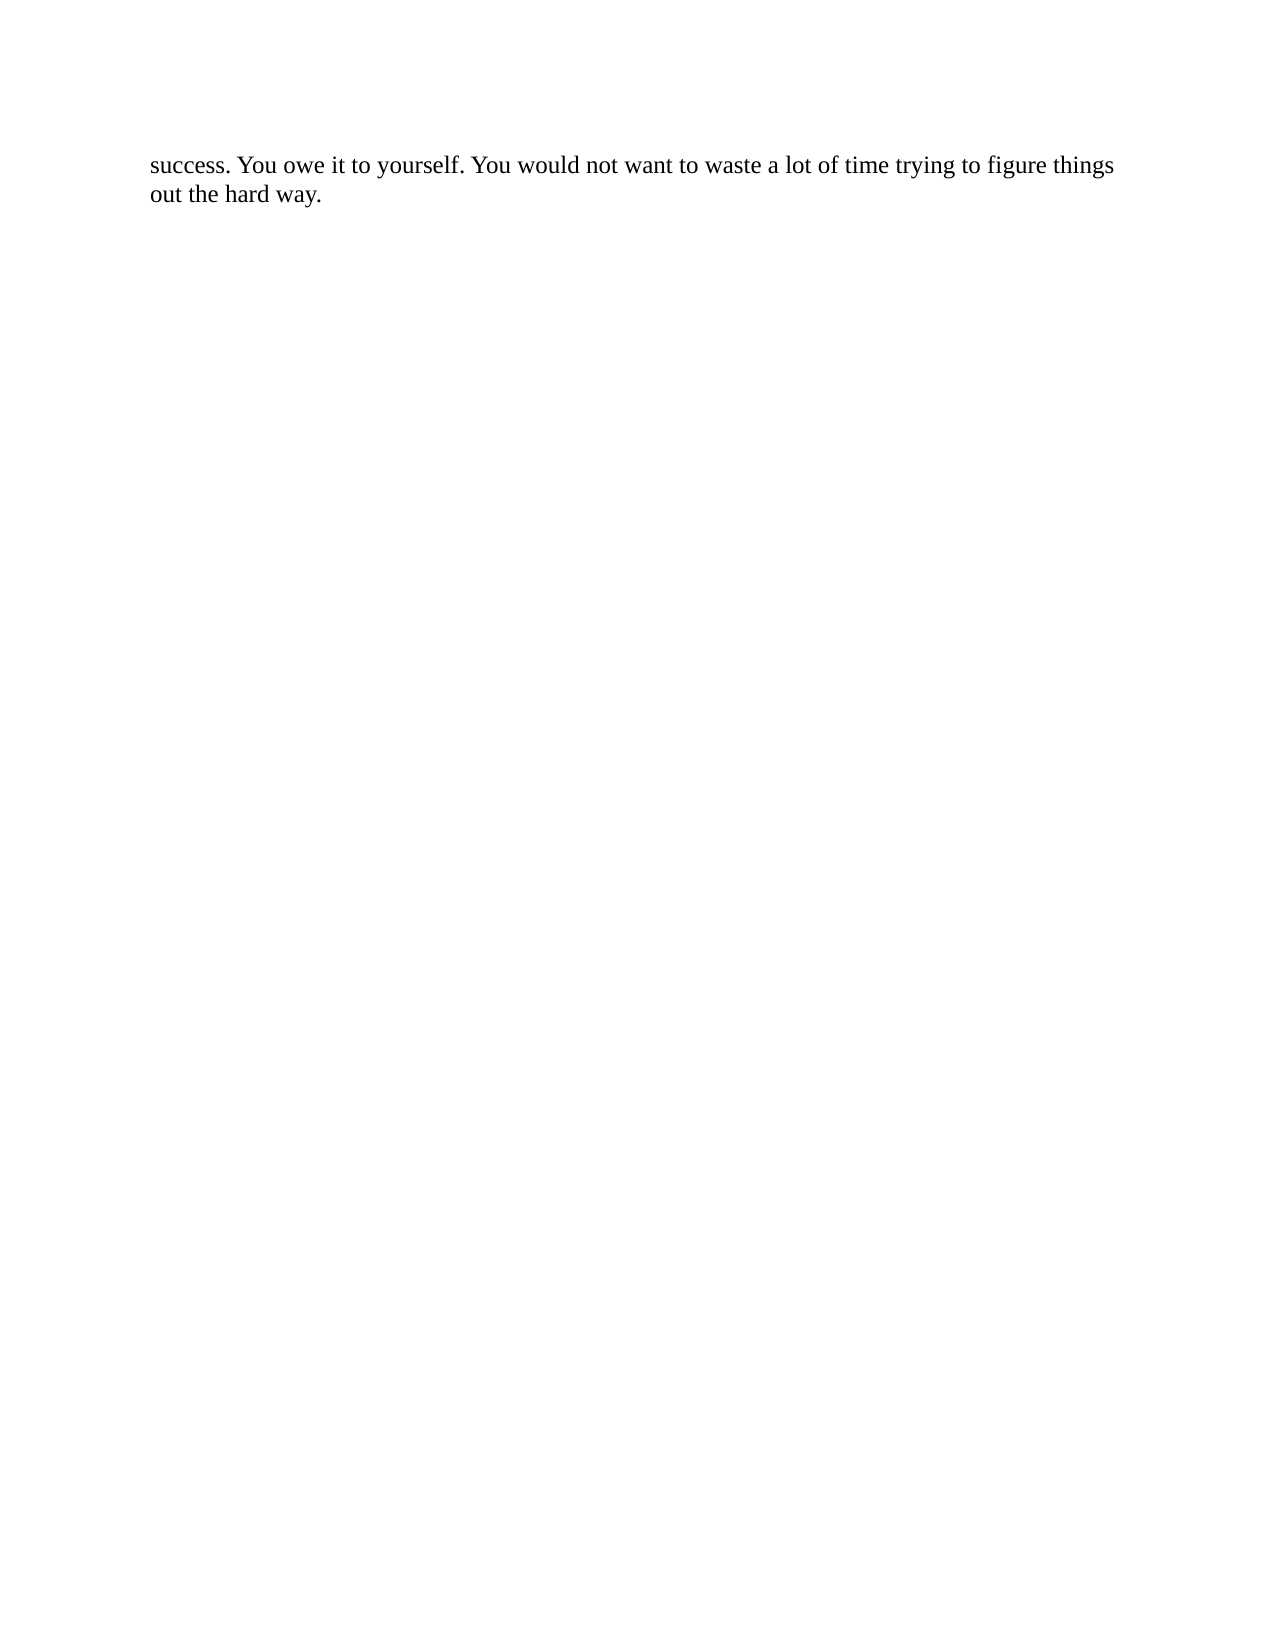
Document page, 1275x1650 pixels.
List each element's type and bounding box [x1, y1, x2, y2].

text [150, 150, 1125, 207]
